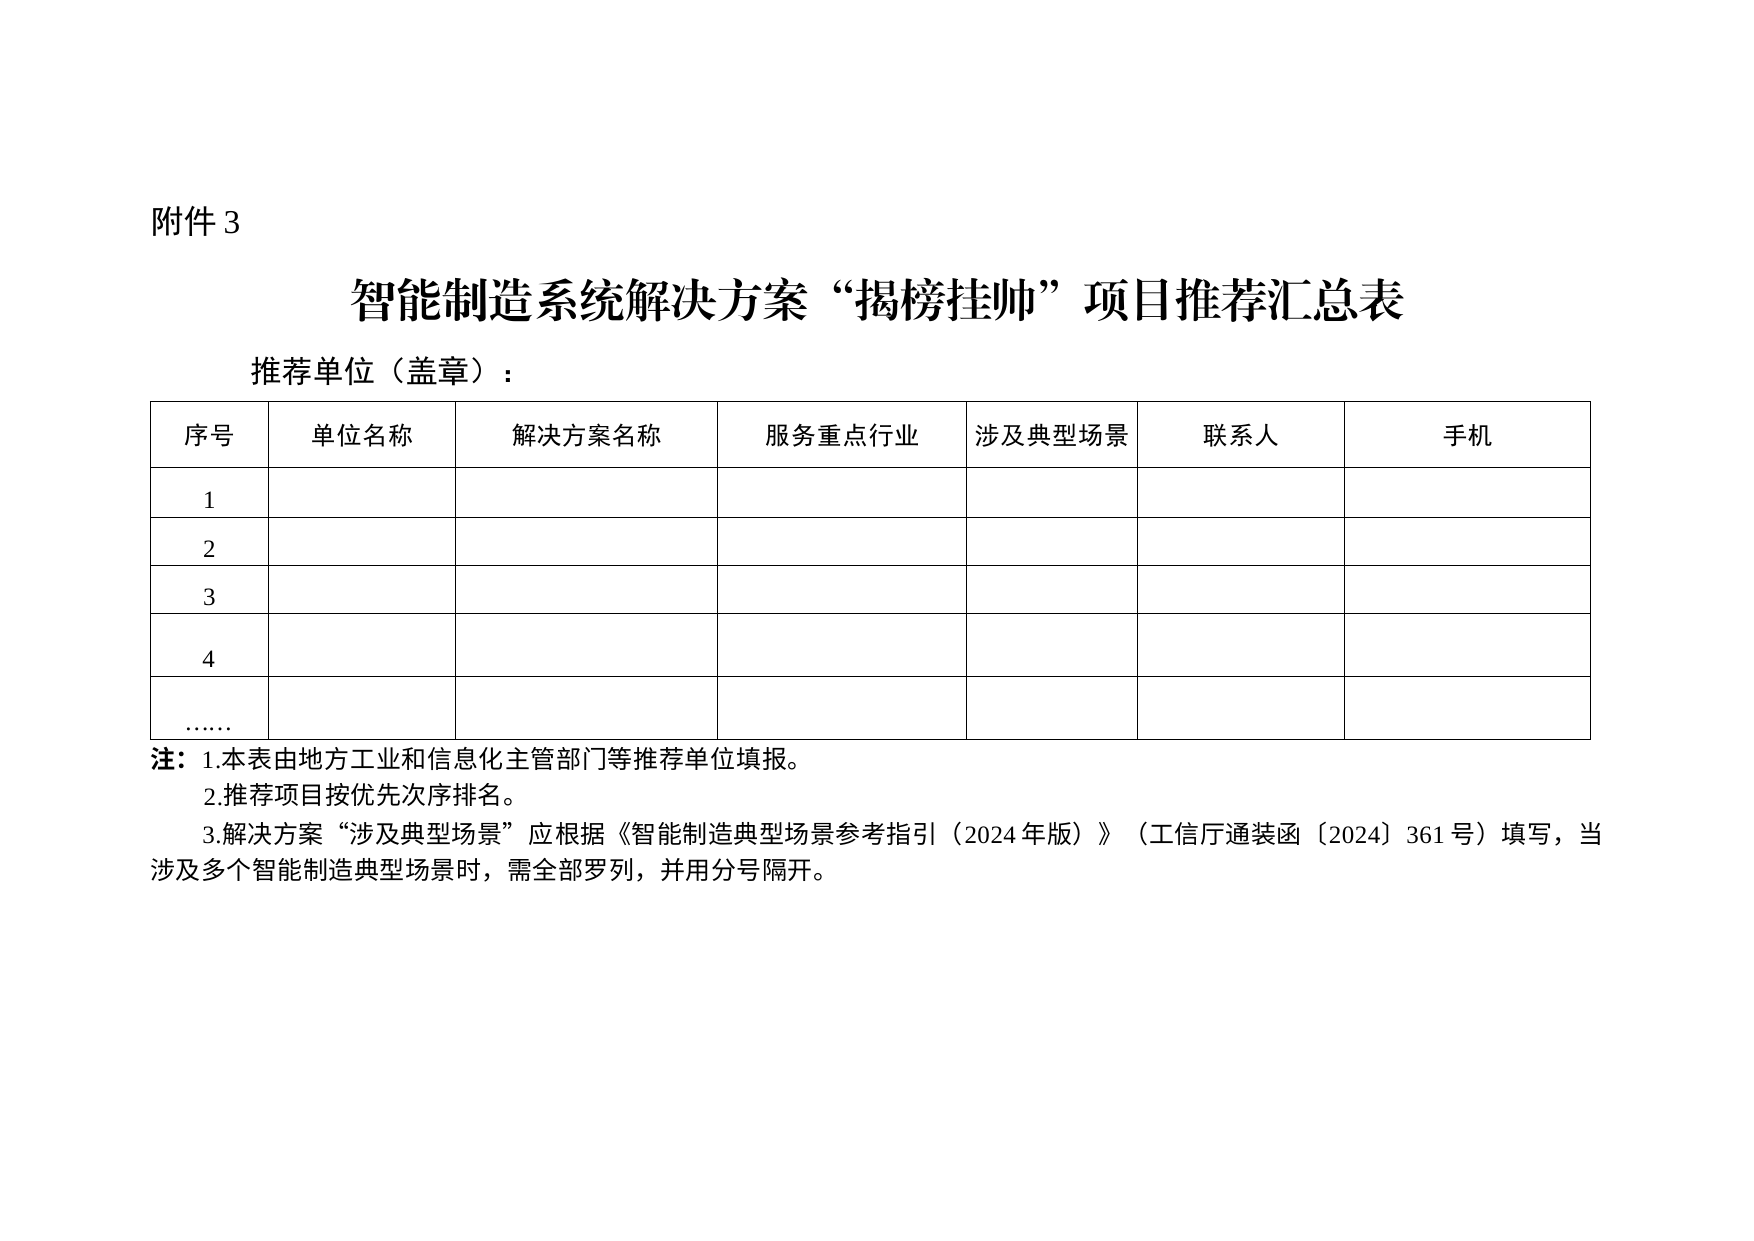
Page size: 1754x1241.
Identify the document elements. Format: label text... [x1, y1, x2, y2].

table_cell [1345, 677, 1590, 739]
text 智能制造系统解决方案“揭榜挂帅”项目推荐汇总表 [150, 271, 1604, 336]
table_cell [718, 468, 966, 516]
text 注：1.本表由地方工业和信息化主管部门等推荐单位填报。 [150, 739, 1604, 775]
table_cell 4 [151, 614, 268, 676]
table_header 解决方案名称 [456, 402, 717, 467]
table_header 涉及典型场景 [967, 402, 1137, 467]
table_cell [967, 518, 1137, 564]
table_cell [456, 614, 717, 676]
table_cell 1 [151, 468, 268, 516]
text 2.推荐项目按优先次序排名。 [150, 775, 1604, 814]
table_cell [967, 566, 1137, 613]
table_cell [456, 468, 717, 516]
table_cell [1138, 518, 1344, 564]
table_cell [269, 677, 455, 739]
table_cell [1345, 468, 1590, 516]
table_header 序号 [151, 402, 268, 467]
text 3.解决方案“涉及典型场景”应根据《智能制造典型场景参考指引（2024年版）》（工信厅通装函〔2024〕361号）填写，当涉及多个智能制造典型场景时，需全部罗列，并用分号隔开。 [150, 814, 1604, 887]
table_cell [1138, 677, 1344, 739]
table_header 手机 [1345, 402, 1590, 467]
table_cell [718, 518, 966, 564]
table_cell [1345, 614, 1590, 676]
table_cell [456, 566, 717, 613]
table_cell [456, 518, 717, 564]
table_cell [967, 614, 1137, 676]
table_cell [1345, 518, 1590, 564]
table_cell [1138, 614, 1344, 676]
table_cell [269, 566, 455, 613]
table_cell [1138, 468, 1344, 516]
table_cell [456, 677, 717, 739]
text 附件3 [150, 187, 1604, 252]
table_cell [967, 677, 1137, 739]
table_cell …… [151, 677, 268, 739]
table_cell [718, 566, 966, 613]
table_header 单位名称 [269, 402, 455, 467]
table_header 服务重点行业 [718, 402, 966, 467]
table_cell [269, 468, 455, 516]
table_cell 3 [151, 566, 268, 613]
table_cell [269, 614, 455, 676]
table_cell 2 [151, 518, 268, 564]
text 推荐单位（盖章）： [150, 336, 1604, 401]
table_cell [718, 614, 966, 676]
table_cell [1345, 566, 1590, 613]
table_cell [1138, 566, 1344, 613]
table_cell [718, 677, 966, 739]
table_cell [967, 468, 1137, 516]
table_cell [269, 518, 455, 564]
table_header 联系人 [1138, 402, 1344, 467]
